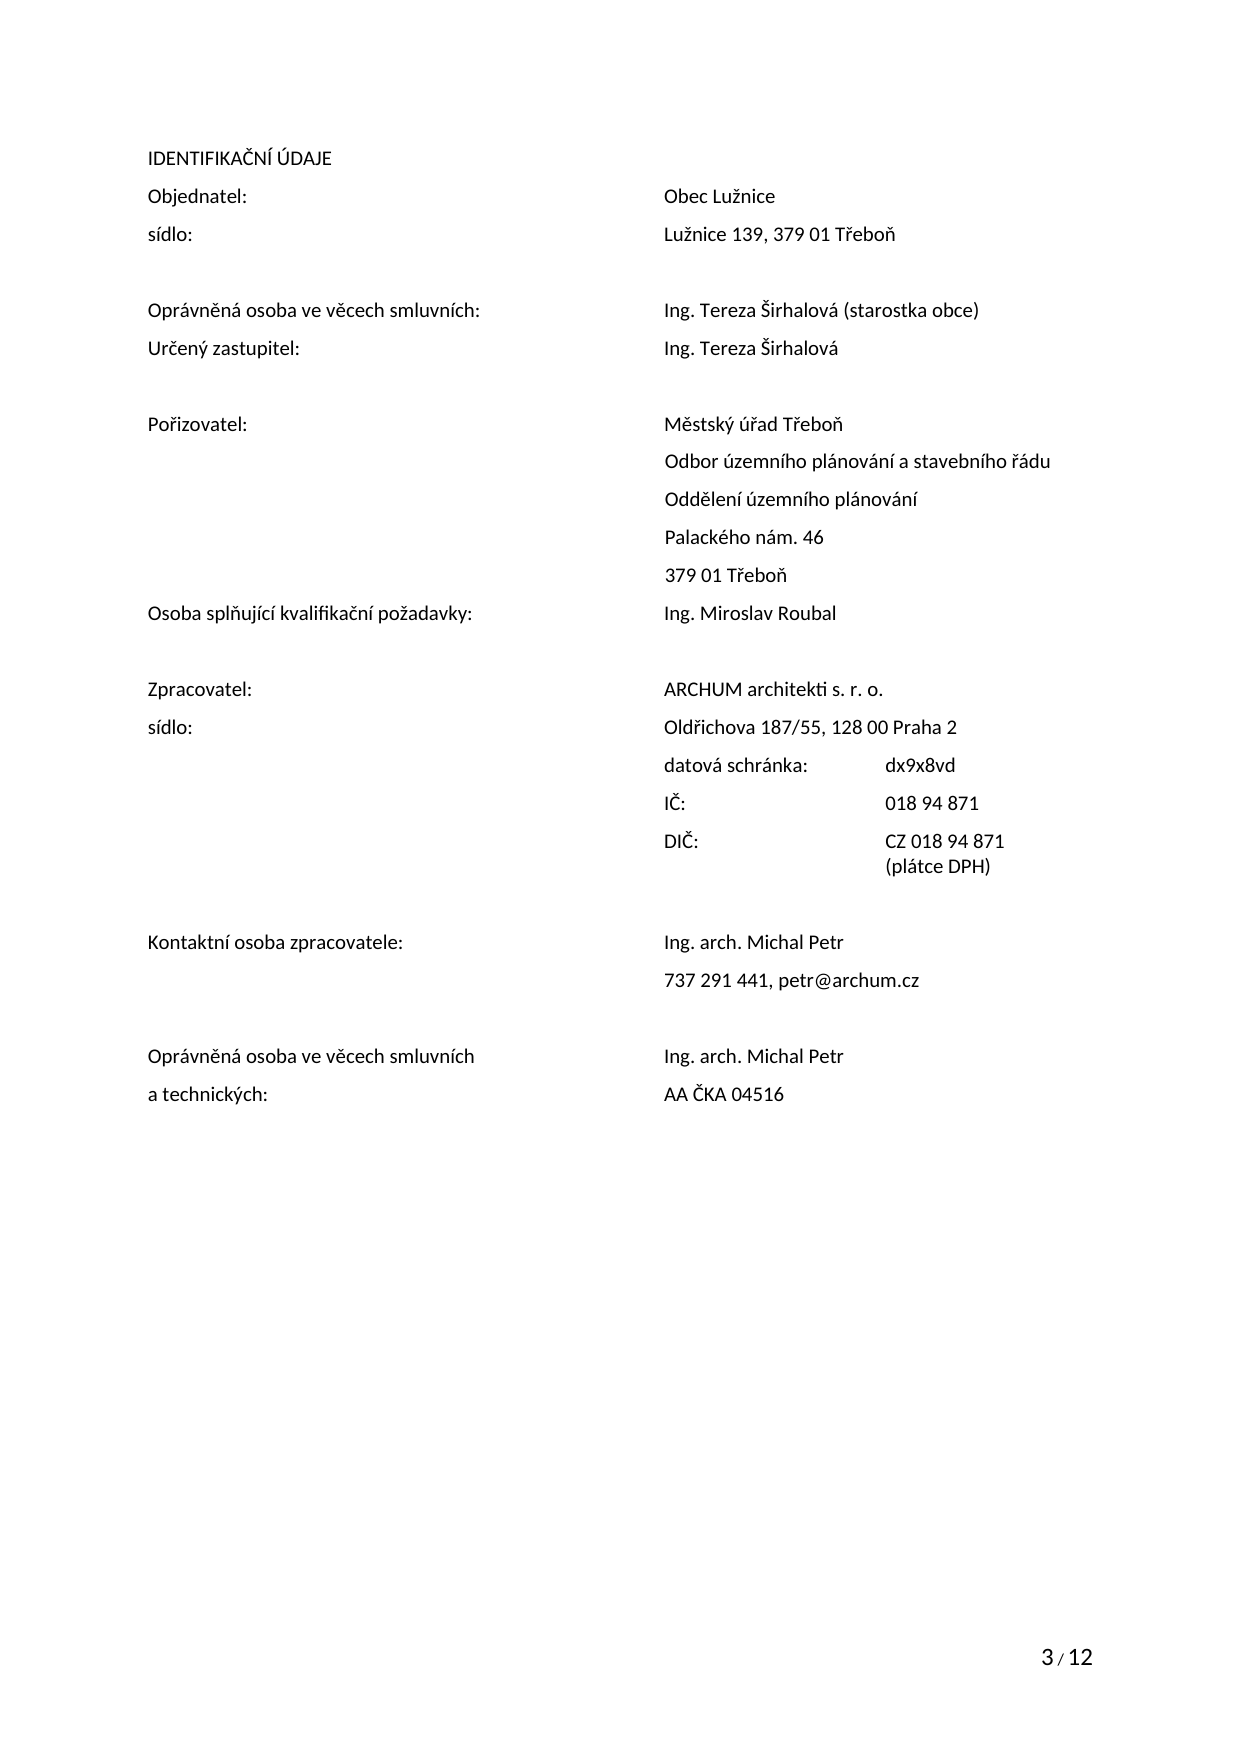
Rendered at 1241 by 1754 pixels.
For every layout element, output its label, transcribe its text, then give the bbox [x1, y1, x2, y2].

text 737 291 441, petr@archum.cz [148, 967, 1093, 992]
text Oprávněná osoba ve věcech smluvních: Ing. Tereza Širhalová (starostka obce) [148, 297, 1093, 322]
text Odbor územního plánování a stavebního řádu [664, 449, 1093, 474]
text Určený zastupitel: Ing. Tereza Širhalová [148, 335, 1093, 360]
text 379 01 Třeboň [664, 562, 1093, 588]
text Palackého nám. 46 [664, 524, 1093, 550]
text sídlo: Oldřichova 187/55, 128 00 Praha 2 [148, 714, 1093, 739]
text IČ: 018 94 871 [148, 790, 1093, 815]
text Objednatel: Obec Lužnice [148, 183, 1093, 209]
text Kontaktní osoba zpracovatele: Ing. arch. Michal Petr [148, 929, 1093, 954]
text Osoba splňující kvalifikační požadavky: Ing. Miroslav Roubal [148, 600, 1093, 626]
text a technických: AA ČKA 04516 [148, 1081, 1093, 1106]
text Zpracovatel: ARCHUM architekti s. r. o. [148, 676, 1093, 702]
text sídlo: Lužnice 139, 379 01 Třeboň [148, 221, 1093, 247]
text datová schránka: dx9x8vd [148, 752, 1093, 777]
text DIČ: CZ 018 94 871 (plátce DPH) [590, 828, 1093, 879]
text Oddělení územního plánování [664, 487, 1093, 512]
text Pořizovatel: Městský úřad Třeboň [148, 411, 1093, 436]
text IDENTIFIKAČNÍ ÚDAJE [148, 145, 1093, 171]
text Oprávněná osoba ve věcech smluvních Ing. arch. Michal Petr [148, 1043, 1093, 1068]
